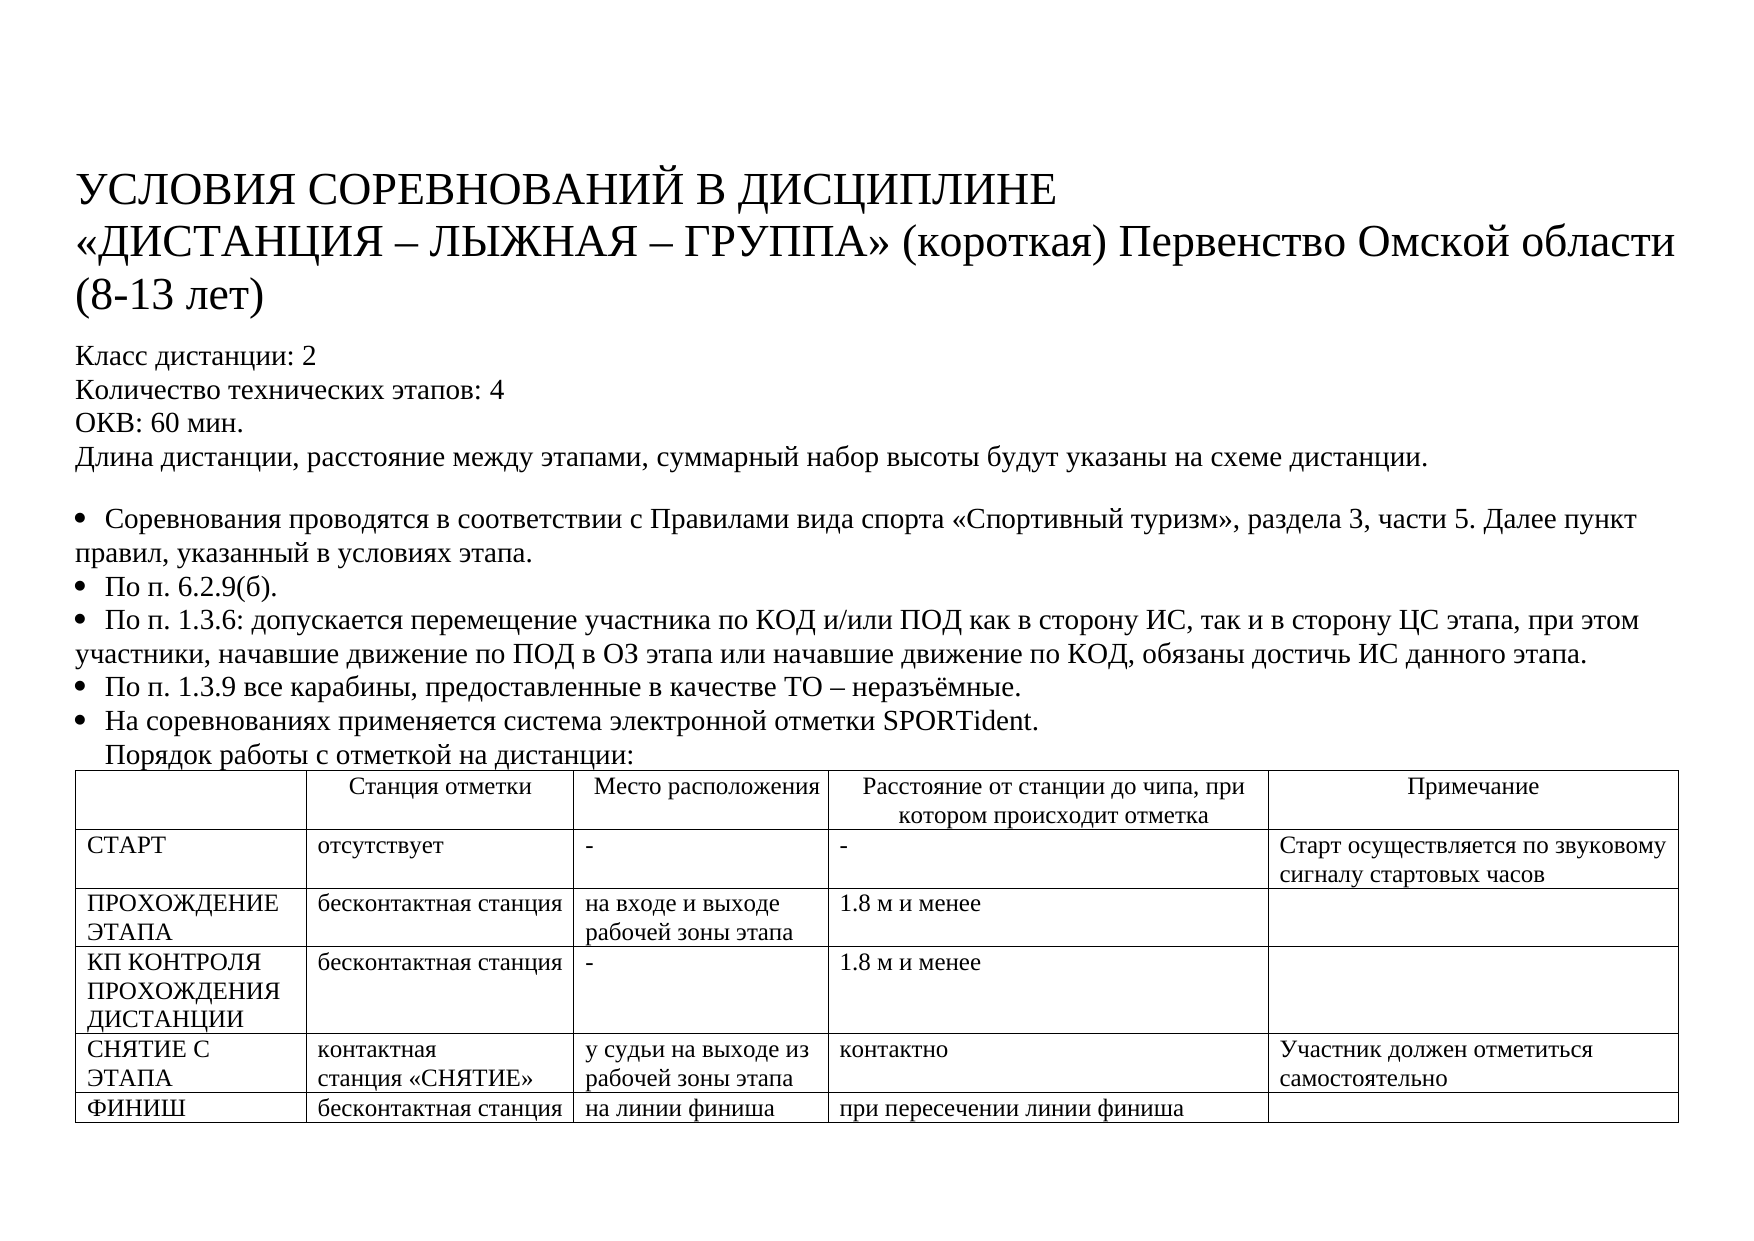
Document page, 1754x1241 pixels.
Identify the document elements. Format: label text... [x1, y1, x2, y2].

list По п. 1.3.6: допускается перемещение участника по КОД и/или ПОД как в сторону ИС, так и в сторону ЦС этапа, при этом участники, начавшие движение по ПОД в ОЗ этапа или начавшие движение по КОД, обязаны достичь ИС данного этапа. [75, 602, 1679, 669]
text УСЛОВИЯ СОРЕВНОВАНИЙ В ДИСЦИПЛИНЕ [75, 161, 1679, 214]
table_cell бесконтактная станция [307, 947, 573, 1033]
table_cell Старт осуществляется по звуковому сигналу стартовых часов [1269, 830, 1678, 887]
table_cell контактная станция «СНЯТИЕ» [307, 1034, 573, 1092]
table_cell бесконтактная станция [307, 889, 573, 946]
table_cell - [574, 830, 828, 887]
table_cell отсутствует [307, 830, 573, 887]
list Порядок работы с отметкой на дистанции: [104, 737, 1679, 770]
table_cell на линии финиша [574, 1093, 828, 1122]
table_header Расстояние от станции до чипа, при котором происходит отметка [829, 771, 1268, 829]
table_cell [1269, 1093, 1678, 1122]
table_cell ФИНИШ [76, 1093, 306, 1122]
text ОКВ: 60 мин. [75, 406, 1679, 439]
table_cell ПРОХОЖДЕНИЕ ЭТАПА [76, 889, 306, 946]
table_cell КП КОНТРОЛЯ ПРОХОЖДЕНИЯ ДИСТАНЦИИ [76, 947, 306, 1033]
table_cell при пересечении линии финиша [829, 1093, 1268, 1122]
table_cell 1.8 м и менее [829, 889, 1268, 946]
table_cell СТАРТ [76, 830, 306, 887]
table_cell бесконтактная станция [307, 1093, 573, 1122]
table_cell [1269, 947, 1678, 1033]
list По п. 6.2.9(б). [75, 569, 1679, 602]
table_cell Участник должен отметиться самостоятельно [1269, 1034, 1678, 1092]
table_cell на входе и выходе рабочей зоны этапа [574, 889, 828, 946]
table_header Примечание [1269, 771, 1678, 829]
list По п. 1.3.9 все карабины, предоставленные в качестве ТО – неразъёмные. [75, 669, 1679, 703]
table_header [76, 771, 306, 829]
table_cell СНЯТИЕ С ЭТАПА [76, 1034, 306, 1092]
list На соревнованиях применяется система электронной отметки SPORTident. [75, 703, 1679, 737]
table_cell [1269, 889, 1678, 946]
text Количество технических этапов: 4 [75, 372, 1679, 406]
text «ДИСТАНЦИЯ – ЛЫЖНАЯ – ГРУППА» (короткая) Первенство Омской области (8-13 лет) [75, 214, 1679, 319]
table_header Станция отметки [307, 771, 573, 829]
list Соревнования проводятся в соответствии с Правилами вида спорта «Спортивный туризм», раздела 3, части 5. Далее пункт правил, указанный в условиях этапа. [75, 501, 1679, 569]
table_header Место расположения [574, 771, 828, 829]
table_cell 1.8 м и менее [829, 947, 1268, 1033]
text Длина дистанции, расстояние между этапами, суммарный набор высоты будут указаны на схеме дистанции. [75, 439, 1679, 473]
table_cell - [829, 830, 1268, 887]
text Класс дистанции: 2 [75, 338, 1679, 372]
table_cell контактно [829, 1034, 1268, 1092]
table_cell у судьи на выходе из рабочей зоны этапа [574, 1034, 828, 1092]
table_cell - [574, 947, 828, 1033]
